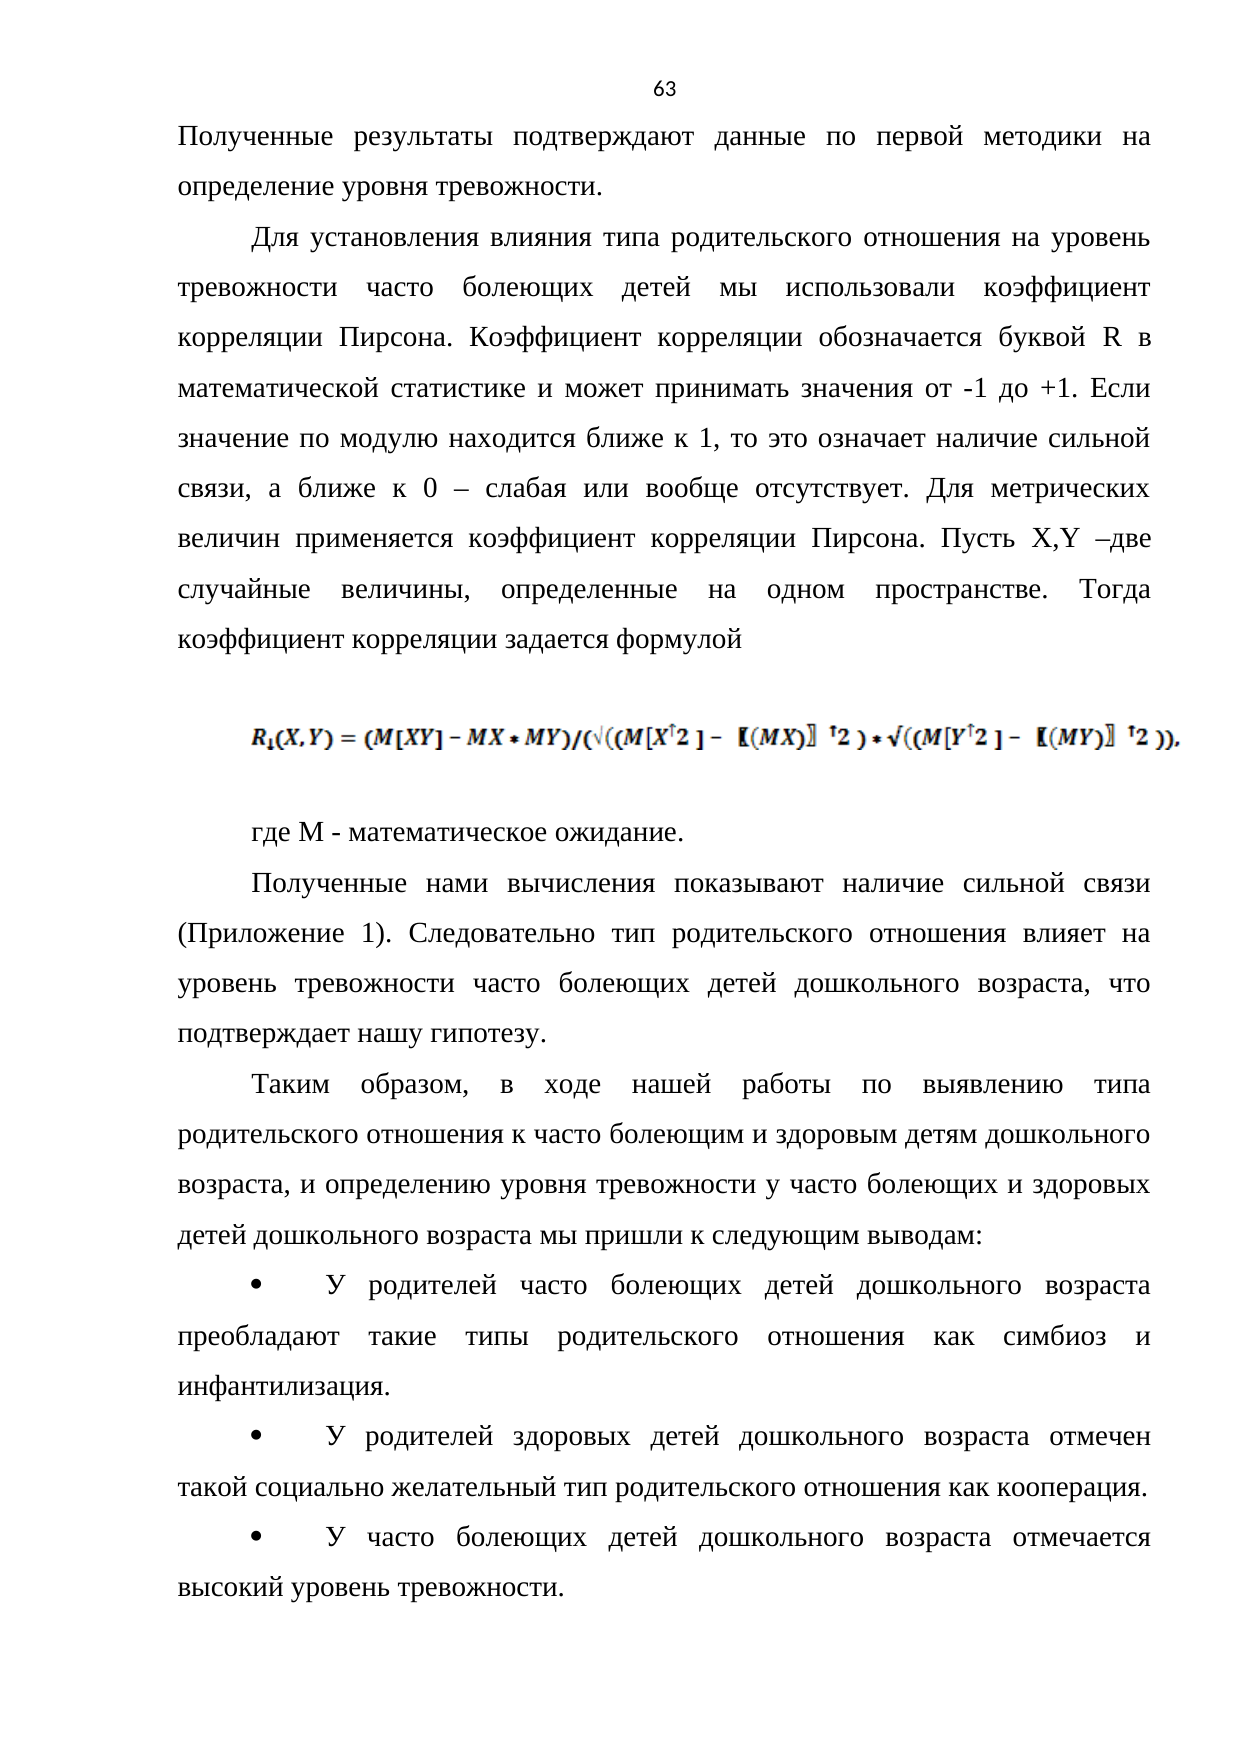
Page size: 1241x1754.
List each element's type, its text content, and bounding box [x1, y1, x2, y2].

text Полученные нами вычисления показывают наличие сильной связи (Приложение 1). Следовательно тип родительского отношения влияет на уровень тревожности часто болеющих детей дошкольного возраста, что подтверждает нашу гипотезу. [177, 865, 1152, 1049]
picture [251, 721, 1184, 750]
list У родителей здоровых детей дошкольного возраста отмечен такой социально желательный тип родительского отношения как кооперация. [177, 1418, 1152, 1502]
text где М - математическое ожидание. [177, 814, 1152, 848]
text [177, 118, 1152, 202]
list У часто болеющих детей дошкольного возраста отмечается высокий уровень тревожности. [177, 1519, 1152, 1603]
text Для установления влияния типа родительского отношения на уровень тревожности часто болеющих детей мы использовали коэффициент корреляции Пирсона. Коэффициент корреляции обозначается буквой R в математической статистике и может принимать значения от -1 до +1. Если значение по модулю находится ближе к 1, то это означает наличие сильной связи, а ближе к 0 – слабая или вообще отсутствует. Для метрических величин применяется коэффициент корреляции Пирсона. Пусть X,Y –две случайные величины, определенные на одном пространстве. Тогда коэффициент корреляции задается формулой [177, 219, 1152, 655]
text Таким образом, в ходе нашей работы по выявлению типа родительского отношения к часто болеющим и здоровым детям дошкольного возраста, и определению уровня тревожности у часто болеющих и здоровых детей дошкольного возраста мы пришли к следующим выводам: [177, 1066, 1152, 1250]
list У родителей часто болеющих детей дошкольного возраста преобладают такие типы родительского отношения как симбиоз и инфантилизация. [177, 1267, 1152, 1401]
